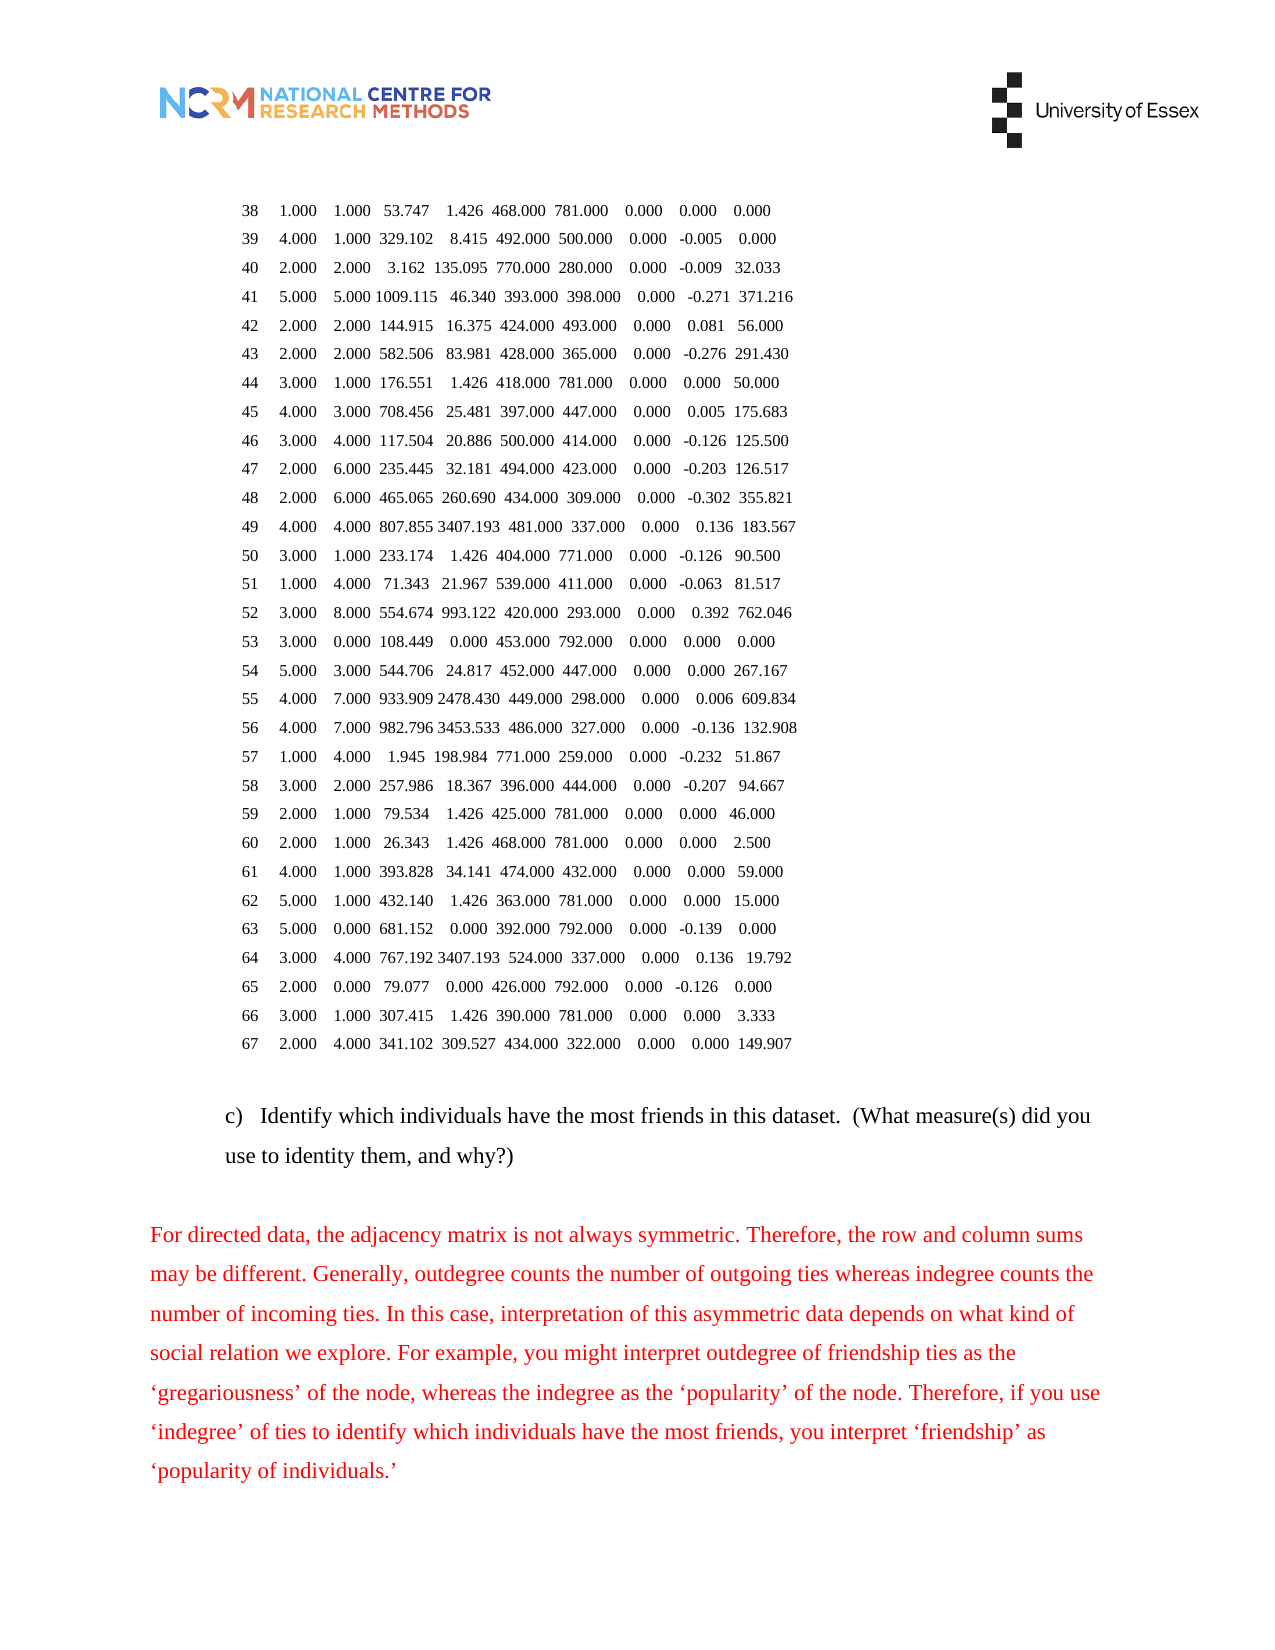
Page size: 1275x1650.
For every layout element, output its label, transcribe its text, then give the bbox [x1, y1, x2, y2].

text 44 3.000 1.000 176.551 1.426 418.000 781.000 0.000 0.000 50.000 [225, 373, 1125, 392]
text 41 5.000 5.000 1009.115 46.340 393.000 398.000 0.000 -0.271 371.216 [225, 287, 1125, 306]
text 47 2.000 6.000 235.445 32.181 494.000 423.000 0.000 -0.203 126.517 [225, 459, 1125, 478]
text 55 4.000 7.000 933.909 2478.430 449.000 298.000 0.000 0.006 609.834 [225, 689, 1125, 708]
text 40 2.000 2.000 3.162 135.095 770.000 280.000 0.000 -0.009 32.033 [225, 258, 1125, 277]
text 64 3.000 4.000 767.192 3407.193 524.000 337.000 0.000 0.136 19.792 [225, 948, 1125, 967]
text 43 2.000 2.000 582.506 83.981 428.000 365.000 0.000 -0.276 291.430 [225, 344, 1125, 363]
picture [150, 75, 497, 131]
text 57 1.000 4.000 1.945 198.984 771.000 259.000 0.000 -0.232 51.867 [225, 747, 1125, 766]
text 56 4.000 7.000 982.796 3453.533 486.000 327.000 0.000 -0.136 132.908 [225, 718, 1125, 737]
text 39 4.000 1.000 329.102 8.415 492.000 500.000 0.000 -0.005 0.000 [225, 229, 1125, 248]
text 63 5.000 0.000 681.152 0.000 392.000 792.000 0.000 -0.139 0.000 [225, 919, 1125, 938]
text 49 4.000 4.000 807.855 3407.193 481.000 337.000 0.000 0.136 183.567 [225, 517, 1125, 536]
text 51 1.000 4.000 71.343 21.967 539.000 411.000 0.000 -0.063 81.517 [225, 574, 1125, 593]
text 42 2.000 2.000 144.915 16.375 424.000 493.000 0.000 0.081 56.000 [225, 315, 1125, 334]
picture [981, 63, 1209, 159]
text 62 5.000 1.000 432.140 1.426 363.000 781.000 0.000 0.000 15.000 [225, 890, 1125, 909]
text 60 2.000 1.000 26.343 1.426 468.000 781.000 0.000 0.000 2.500 [225, 833, 1125, 852]
text 65 2.000 0.000 79.077 0.000 426.000 792.000 0.000 -0.126 0.000 [225, 977, 1125, 996]
text 50 3.000 1.000 233.174 1.426 404.000 771.000 0.000 -0.126 90.500 [225, 545, 1125, 564]
text For directed data, the adjacency matrix is not always symmetric. Therefore, the row and column sums may be different. Generally, outdegree counts the number of outgoing ties whereas indegree counts the number of incoming ties. In this case, interpretation of this asymmetric data depends on what kind of social relation we explore. For example, you might interpret outdegree of friendship ties as the ‘gregariousness’ of the node, whereas the indegree as the ‘popularity’ of the node. Therefore, if you use ‘indegree’ of ties to identify which individuals have the most friends, you interpret ‘friendship’ as ‘popularity of individuals.’ [150, 1221, 1125, 1484]
text 53 3.000 0.000 108.449 0.000 453.000 792.000 0.000 0.000 0.000 [225, 632, 1125, 651]
text 54 5.000 3.000 544.706 24.817 452.000 447.000 0.000 0.000 267.167 [225, 660, 1125, 679]
text 66 3.000 1.000 307.415 1.426 390.000 781.000 0.000 0.000 3.333 [225, 1005, 1125, 1024]
text 59 2.000 1.000 79.534 1.426 425.000 781.000 0.000 0.000 46.000 [225, 804, 1125, 823]
text 61 4.000 1.000 393.828 34.141 474.000 432.000 0.000 0.000 59.000 [225, 862, 1125, 881]
text c) Identify which individuals have the most friends in this dataset. (What measure(s) did you use to identity them, and why?) [225, 1102, 1125, 1168]
text 52 3.000 8.000 554.674 993.122 420.000 293.000 0.000 0.392 762.046 [225, 603, 1125, 622]
text 46 3.000 4.000 117.504 20.886 500.000 414.000 0.000 -0.126 125.500 [225, 430, 1125, 449]
text 67 2.000 4.000 341.102 309.527 434.000 322.000 0.000 0.000 149.907 [225, 1034, 1125, 1053]
text 48 2.000 6.000 465.065 260.690 434.000 309.000 0.000 -0.302 355.821 [225, 488, 1125, 507]
text 45 4.000 3.000 708.456 25.481 397.000 447.000 0.000 0.005 175.683 [225, 402, 1125, 421]
text 58 3.000 2.000 257.986 18.367 396.000 444.000 0.000 -0.207 94.667 [225, 775, 1125, 794]
text 38 1.000 1.000 53.747 1.426 468.000 781.000 0.000 0.000 0.000 [225, 200, 1125, 219]
